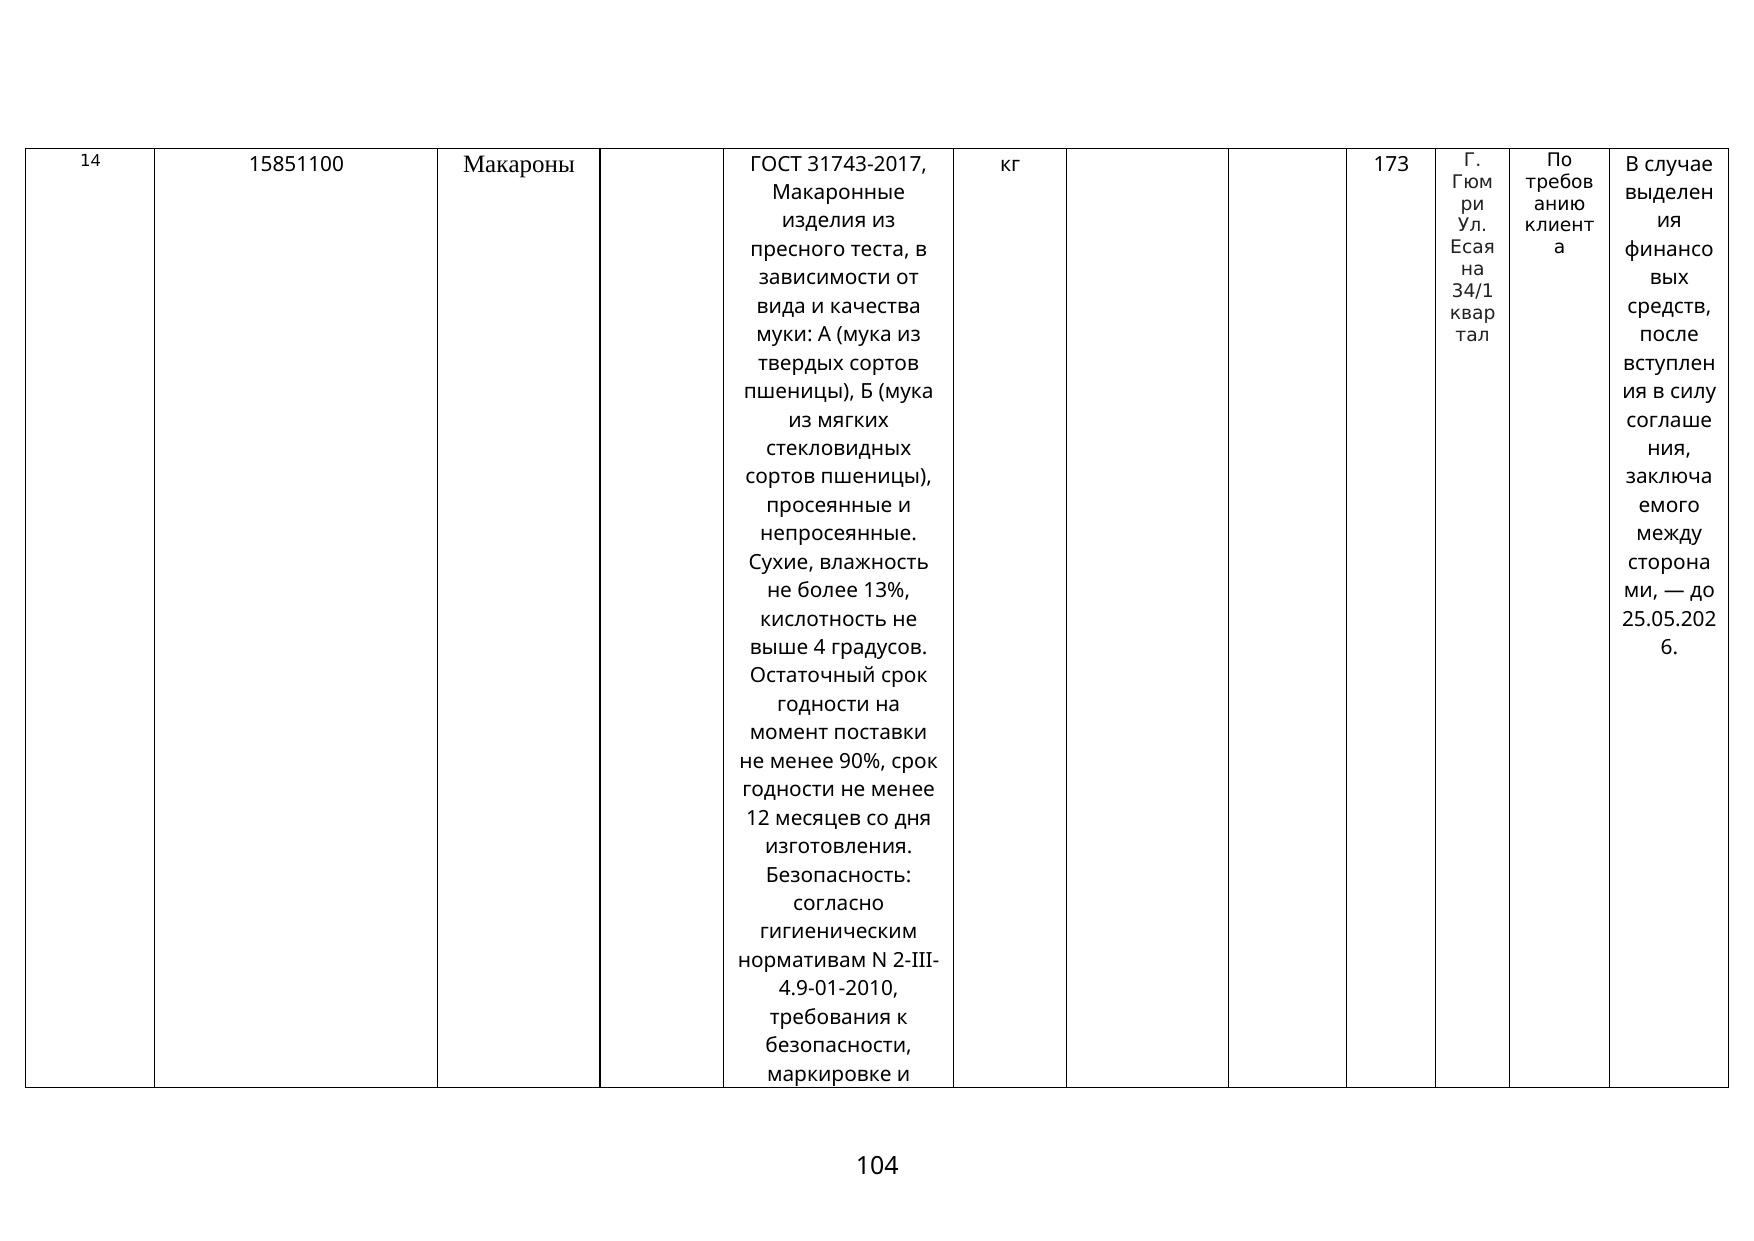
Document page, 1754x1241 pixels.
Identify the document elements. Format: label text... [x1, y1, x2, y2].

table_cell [724, 149, 953, 1087]
table_cell 14 [26, 149, 154, 1087]
table_cell 15851100 [155, 149, 437, 1087]
table_cell 173 [1347, 149, 1435, 1087]
table_cell [1229, 149, 1346, 1087]
table_cell Макароны [438, 149, 599, 1087]
table_cell кг [954, 149, 1066, 1087]
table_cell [1436, 149, 1509, 1087]
table_cell [601, 149, 723, 1087]
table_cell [1510, 149, 1609, 1087]
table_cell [1610, 149, 1728, 1087]
table_cell [1067, 149, 1228, 1087]
